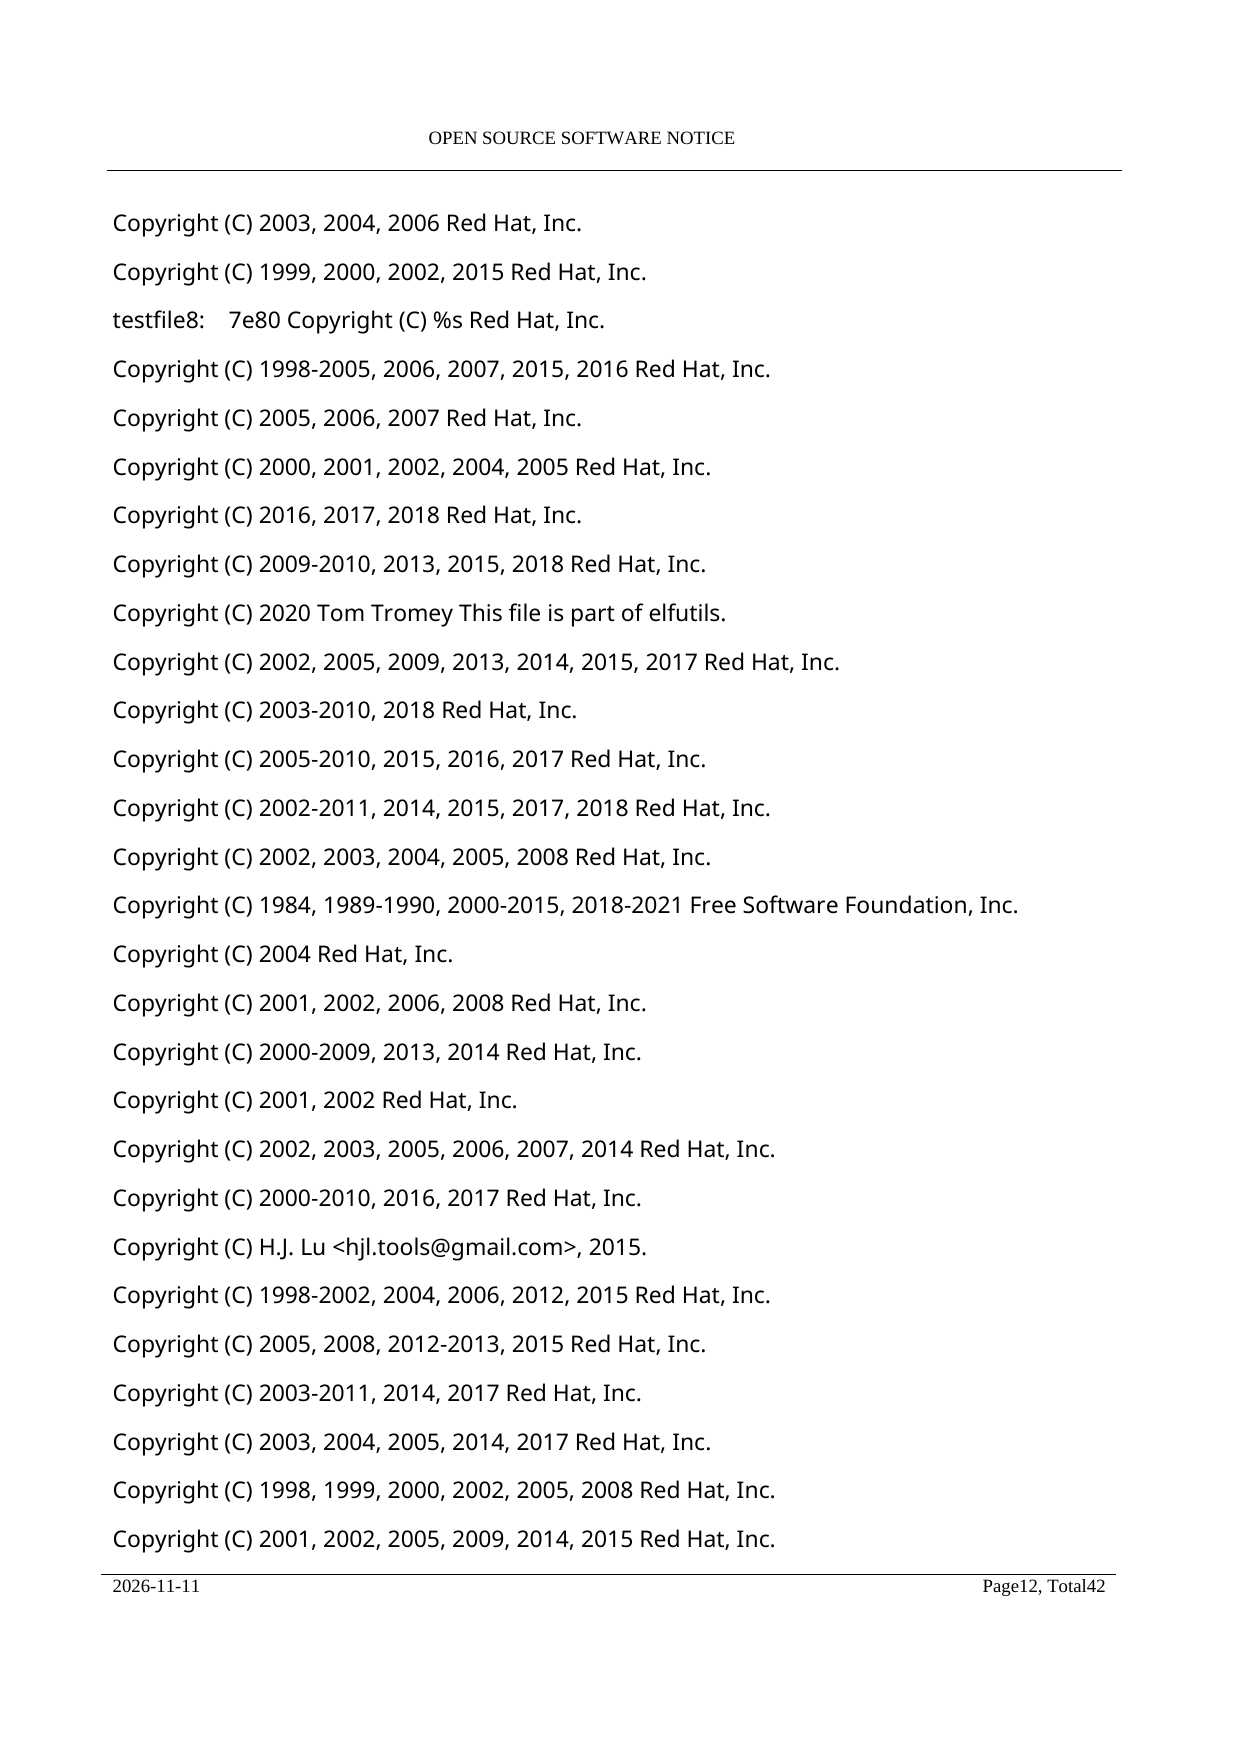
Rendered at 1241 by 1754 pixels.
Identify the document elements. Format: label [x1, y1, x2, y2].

text [112, 206, 1128, 1555]
